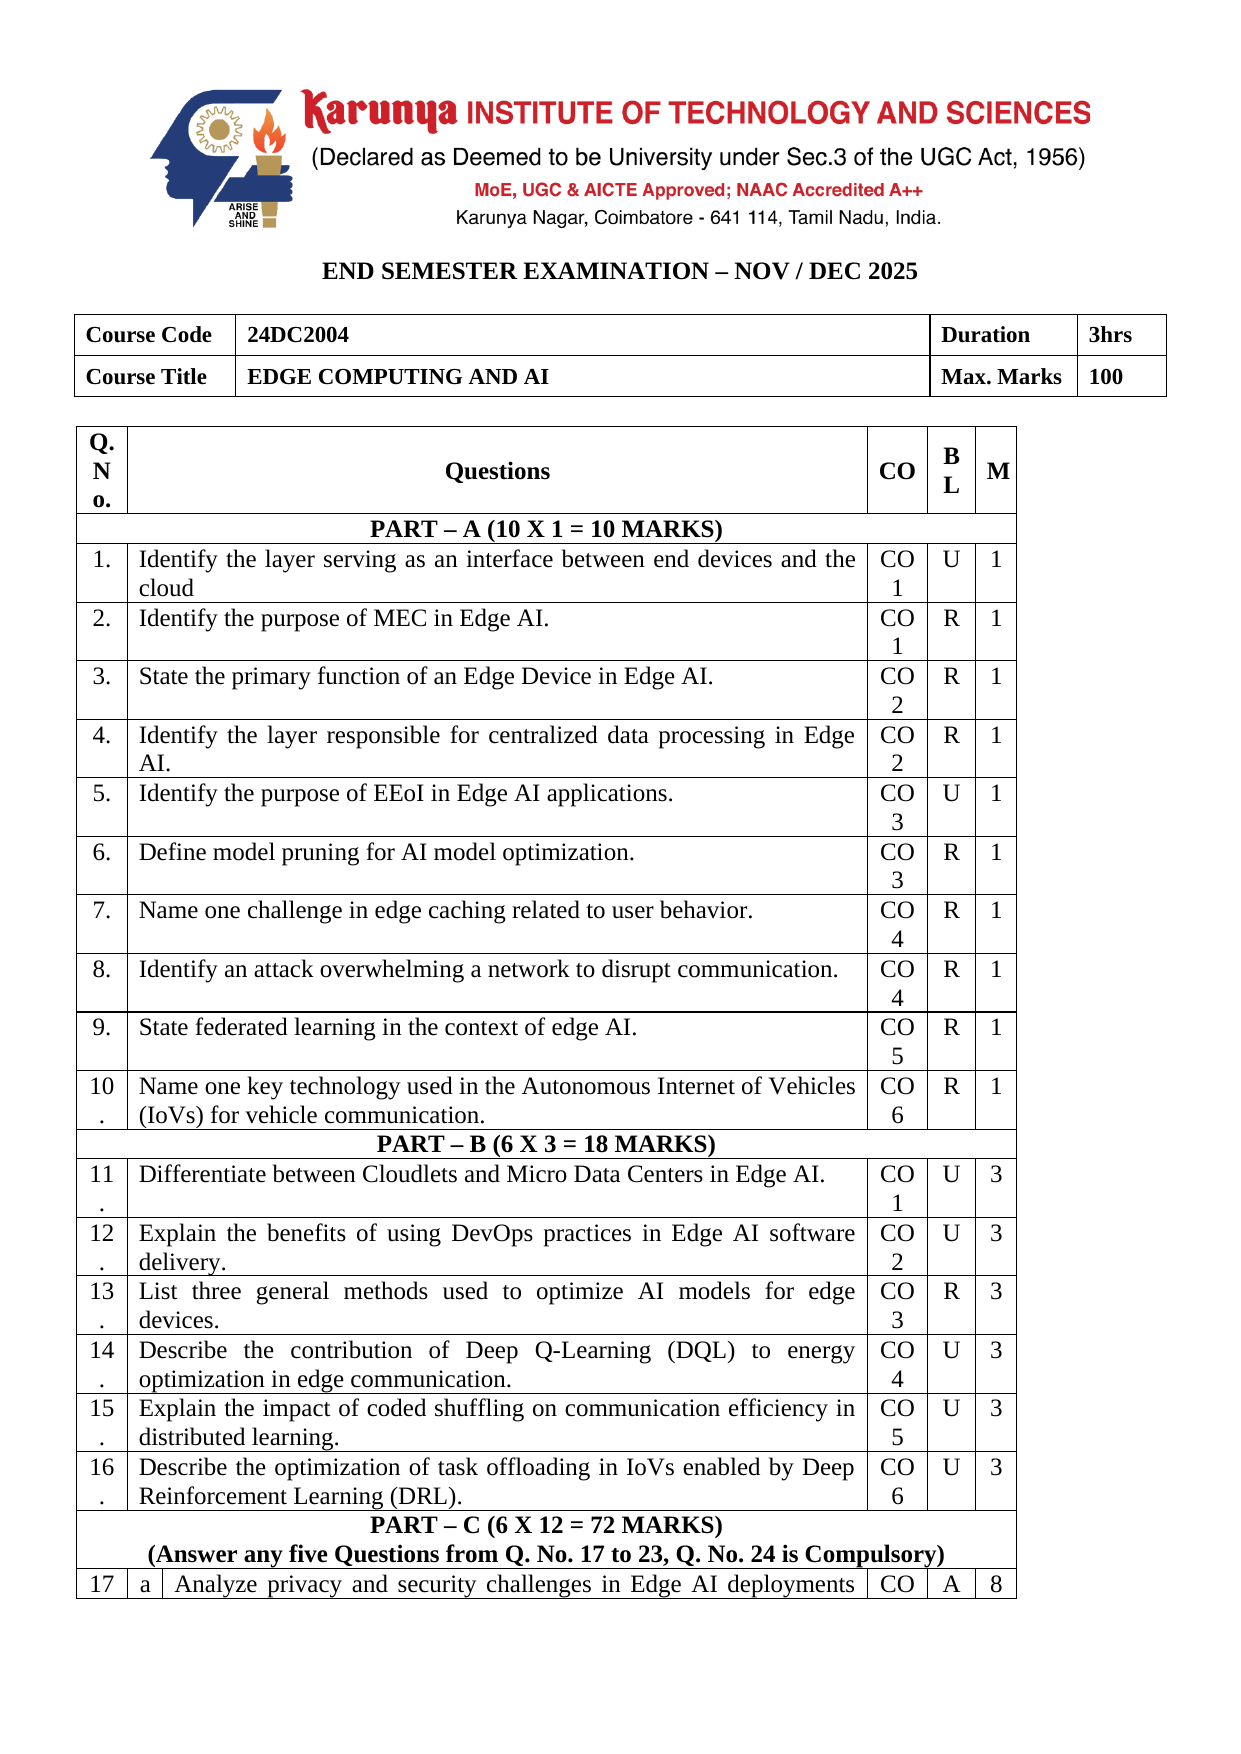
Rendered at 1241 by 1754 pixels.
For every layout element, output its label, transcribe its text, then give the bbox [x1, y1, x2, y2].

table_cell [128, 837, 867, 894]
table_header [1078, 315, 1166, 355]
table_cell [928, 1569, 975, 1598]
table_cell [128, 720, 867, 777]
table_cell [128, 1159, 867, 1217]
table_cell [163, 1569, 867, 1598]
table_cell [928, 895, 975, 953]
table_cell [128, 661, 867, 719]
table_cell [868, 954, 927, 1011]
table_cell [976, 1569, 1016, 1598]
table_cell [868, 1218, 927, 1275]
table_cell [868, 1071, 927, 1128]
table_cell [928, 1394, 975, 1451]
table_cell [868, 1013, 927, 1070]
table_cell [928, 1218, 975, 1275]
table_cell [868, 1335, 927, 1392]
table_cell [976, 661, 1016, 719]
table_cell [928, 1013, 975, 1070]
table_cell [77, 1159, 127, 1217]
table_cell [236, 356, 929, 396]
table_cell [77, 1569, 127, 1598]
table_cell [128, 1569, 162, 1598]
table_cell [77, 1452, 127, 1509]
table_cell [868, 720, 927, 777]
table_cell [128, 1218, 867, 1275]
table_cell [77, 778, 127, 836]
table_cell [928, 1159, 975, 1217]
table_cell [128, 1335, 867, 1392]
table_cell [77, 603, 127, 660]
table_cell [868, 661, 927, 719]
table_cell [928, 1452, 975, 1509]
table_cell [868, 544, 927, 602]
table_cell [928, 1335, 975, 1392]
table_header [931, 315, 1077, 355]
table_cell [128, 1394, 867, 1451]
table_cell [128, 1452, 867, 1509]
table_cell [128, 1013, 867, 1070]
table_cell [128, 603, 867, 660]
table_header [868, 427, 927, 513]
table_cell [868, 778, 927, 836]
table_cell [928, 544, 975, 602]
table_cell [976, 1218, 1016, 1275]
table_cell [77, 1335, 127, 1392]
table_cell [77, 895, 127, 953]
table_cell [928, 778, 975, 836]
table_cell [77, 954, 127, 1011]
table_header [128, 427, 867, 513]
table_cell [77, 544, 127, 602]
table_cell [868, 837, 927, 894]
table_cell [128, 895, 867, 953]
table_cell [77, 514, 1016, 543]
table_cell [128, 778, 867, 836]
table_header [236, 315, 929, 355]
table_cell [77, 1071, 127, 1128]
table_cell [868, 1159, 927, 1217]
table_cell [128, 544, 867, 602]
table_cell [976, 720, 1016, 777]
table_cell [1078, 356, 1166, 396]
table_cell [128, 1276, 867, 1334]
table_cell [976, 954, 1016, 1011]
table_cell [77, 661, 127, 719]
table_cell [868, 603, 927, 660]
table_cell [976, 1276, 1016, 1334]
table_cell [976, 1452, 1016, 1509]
text END SEMESTER EXAMINATION – NOV / DEC 2025 [150, 256, 1090, 285]
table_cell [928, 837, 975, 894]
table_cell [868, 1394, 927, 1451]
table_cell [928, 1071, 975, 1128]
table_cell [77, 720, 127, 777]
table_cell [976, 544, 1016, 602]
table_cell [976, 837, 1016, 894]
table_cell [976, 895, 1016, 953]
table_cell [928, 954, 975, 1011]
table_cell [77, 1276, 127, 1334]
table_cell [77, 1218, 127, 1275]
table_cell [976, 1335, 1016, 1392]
picture [150, 89, 1091, 228]
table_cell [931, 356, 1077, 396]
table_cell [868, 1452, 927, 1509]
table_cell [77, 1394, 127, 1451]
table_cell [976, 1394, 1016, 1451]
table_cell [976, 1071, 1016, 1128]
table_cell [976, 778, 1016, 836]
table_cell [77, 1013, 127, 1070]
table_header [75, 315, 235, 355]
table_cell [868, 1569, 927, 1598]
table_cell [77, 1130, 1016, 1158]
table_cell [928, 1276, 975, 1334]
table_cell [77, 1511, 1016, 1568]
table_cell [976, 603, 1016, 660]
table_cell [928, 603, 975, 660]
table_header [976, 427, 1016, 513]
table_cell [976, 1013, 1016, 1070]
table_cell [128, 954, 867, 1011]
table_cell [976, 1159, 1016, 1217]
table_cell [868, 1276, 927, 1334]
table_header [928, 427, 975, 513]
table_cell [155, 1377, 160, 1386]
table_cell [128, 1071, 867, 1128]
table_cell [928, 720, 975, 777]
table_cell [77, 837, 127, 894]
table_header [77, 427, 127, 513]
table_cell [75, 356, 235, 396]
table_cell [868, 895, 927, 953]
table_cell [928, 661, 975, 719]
